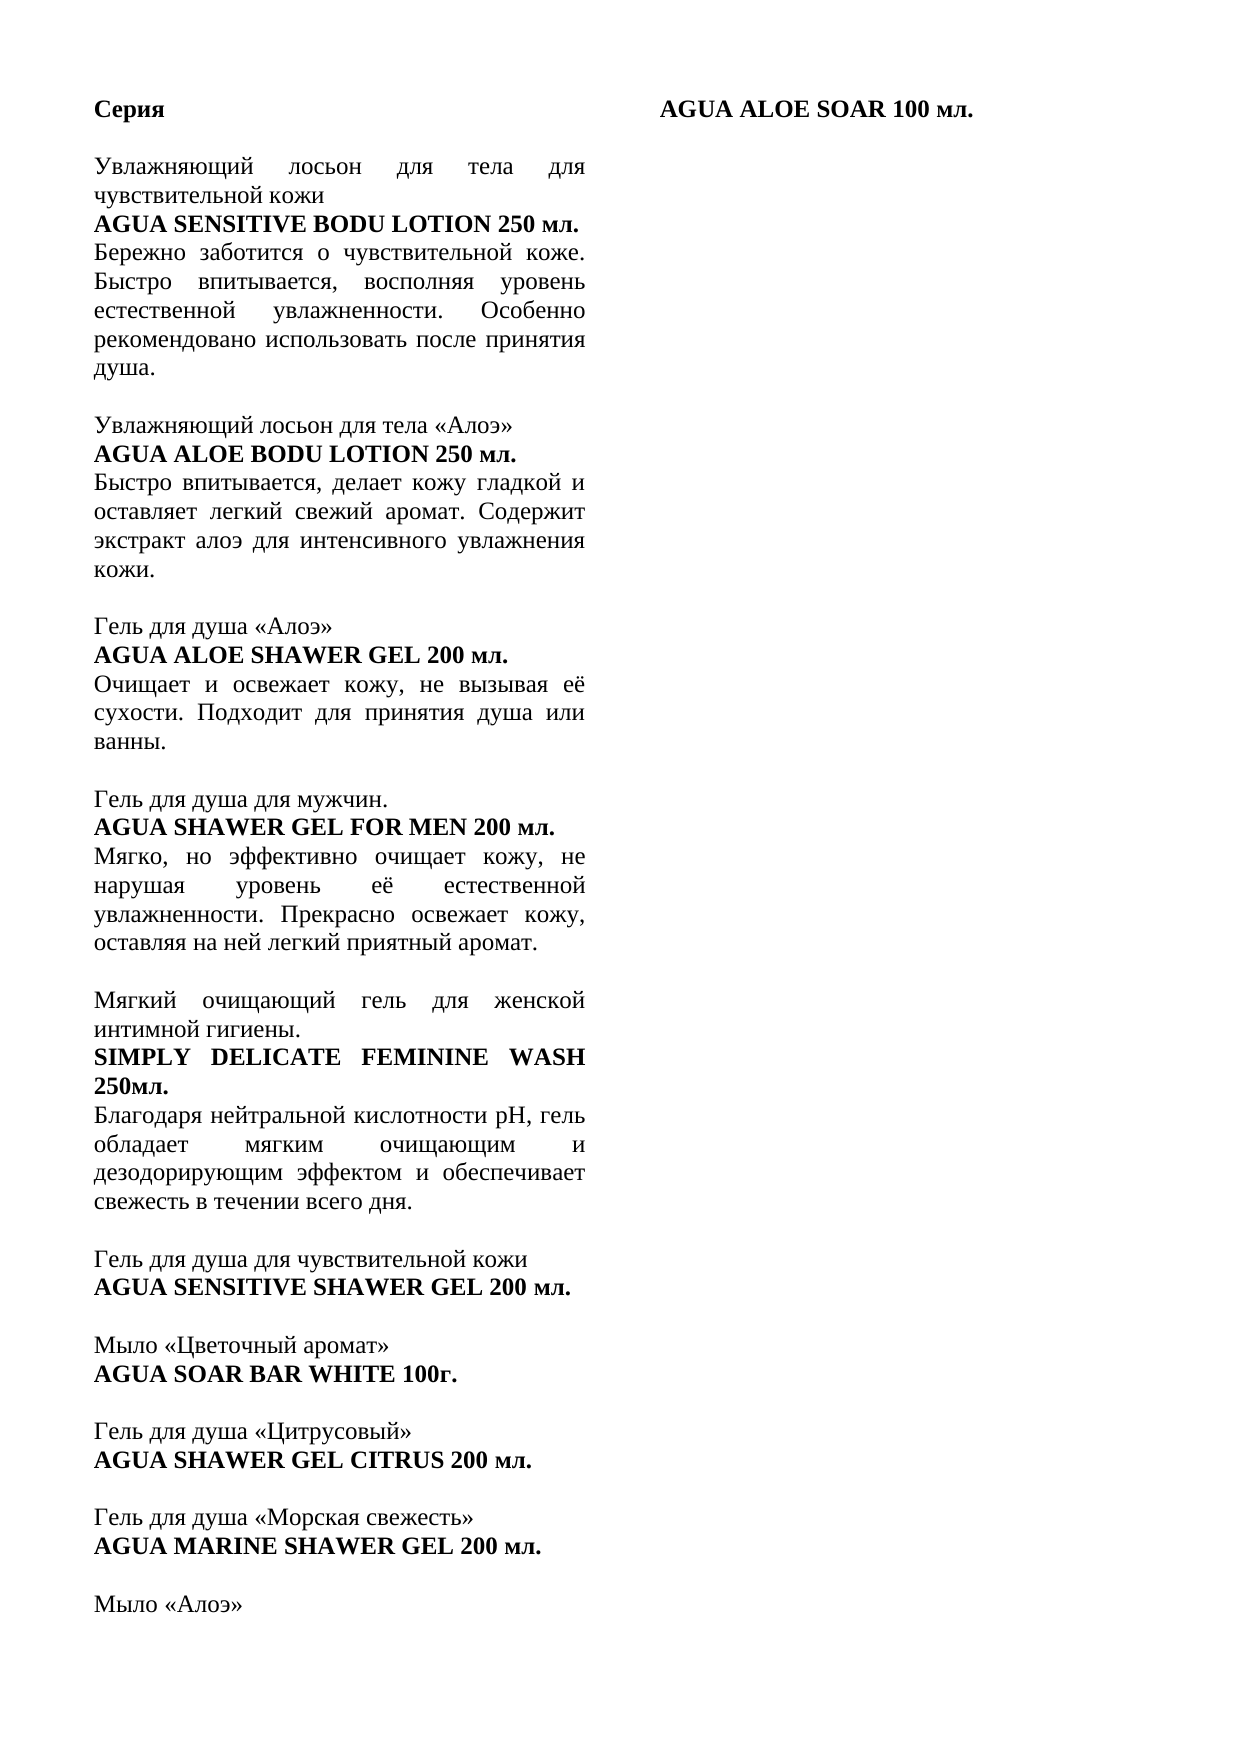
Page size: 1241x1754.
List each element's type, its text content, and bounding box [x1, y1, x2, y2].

subtitle Гель для душа для мужчин. [94, 784, 586, 812]
subtitle AGUA SHAWER GEL FOR MEN 200 мл. [94, 812, 586, 841]
subtitle AGUA SOAR BAR WHITE 100г. [94, 1359, 586, 1387]
subtitle Гель для душа для чувствительной кожи [94, 1244, 586, 1272]
subtitle Серия [94, 94, 586, 122]
subtitle Мягко, но эффективно очищает кожу, не нарушая уровень её естественной увлажненности. Прекрасно освежает кожу, оставляя на ней легкий приятный аромат. [94, 841, 586, 956]
subtitle Бережно заботится о чувствительной коже. Быстро впитывается, восполняя уровень естественной увлажненности. Особенно рекомендовано использовать после принятия душа. [94, 237, 586, 381]
subtitle AGUA SENSITIVE SHAWER GEL 200 мл. [94, 1272, 586, 1301]
subtitle Гель для душа «Морская свежесть» [94, 1502, 586, 1531]
subtitle SIMPLY DELICATE FEMININE WASH 250мл. [94, 1042, 586, 1100]
subtitle AGUA SENSITIVE BODU LOTION 250 мл. [94, 209, 586, 237]
subtitle Увлажняющий лосьон для тела для чувствительной кожи [94, 151, 586, 209]
subtitle AGUA ALOE SHAWER GEL 200 мл. [94, 640, 586, 669]
subtitle AGUA ALOE SOAR 100 мл. [659, 94, 1152, 122]
subtitle Благодаря нейтральной кислотности рН, гель обладает мягким очищающим и дезодорирующим эффектом и обеспечивает свежесть в течении всего дня. [94, 1100, 586, 1215]
subtitle AGUA ALOE BODU LOTION 250 мл. [94, 439, 586, 467]
subtitle Очищает и освежает кожу, не вызывая её сухости. Подходит для принятия душа или ванны. [94, 669, 586, 755]
subtitle AGUA MARINE SHAWER GEL 200 мл. [94, 1531, 586, 1560]
subtitle Гель для душа «Цитрусовый» [94, 1416, 586, 1445]
subtitle AGUA SHAWER GEL CITRUS 200 мл. [94, 1445, 586, 1474]
subtitle Мыло «Цветочный аромат» [94, 1330, 586, 1359]
subtitle Быстро впитывается, делает кожу гладкой и оставляет легкий свежий аромат. Содержит экстракт алоэ для интенсивного увлажнения кожи. [94, 467, 586, 582]
subtitle Мыло «Алоэ» [94, 1589, 586, 1617]
subtitle Мягкий очищающий гель для женской интимной гигиены. [94, 985, 586, 1042]
subtitle Гель для душа «Алоэ» [94, 611, 586, 640]
subtitle Увлажняющий лосьон для тела «Алоэ» [94, 410, 586, 439]
